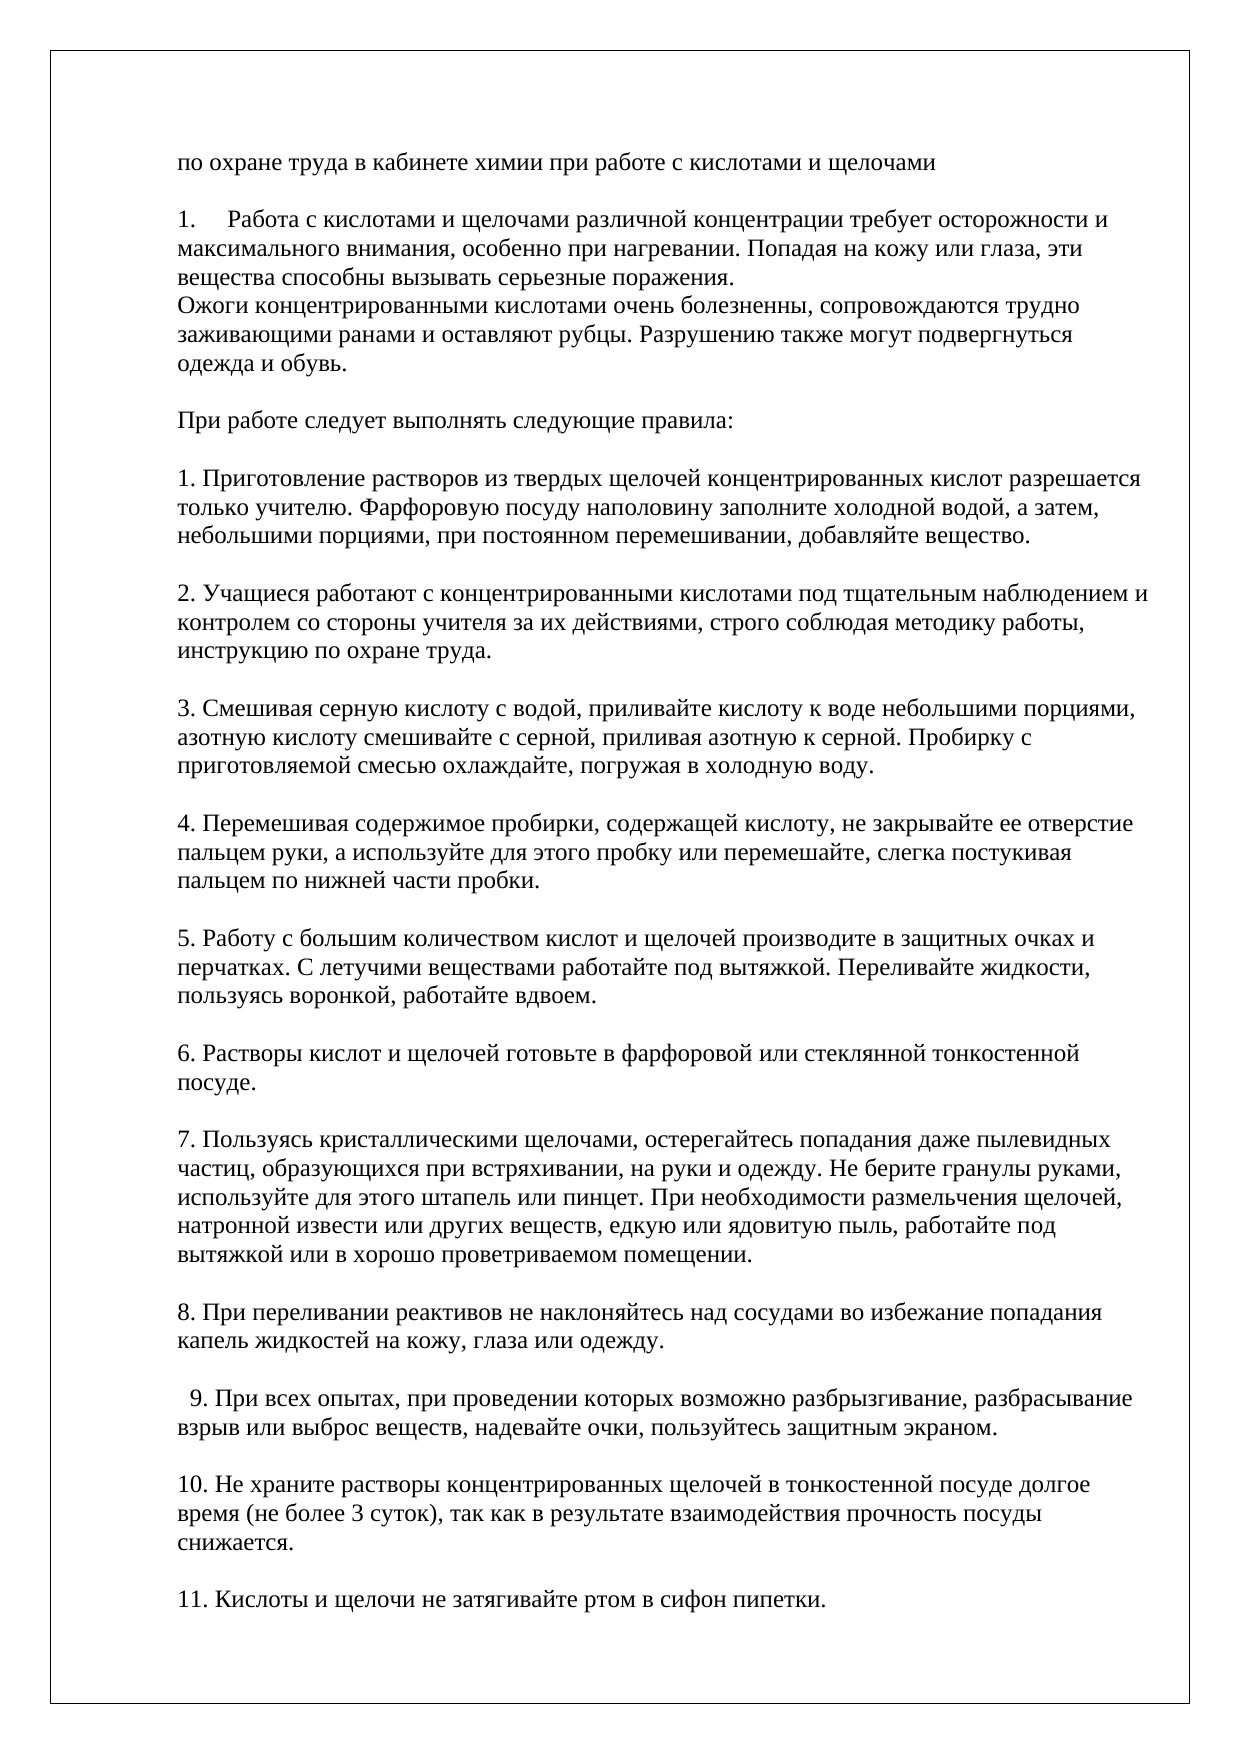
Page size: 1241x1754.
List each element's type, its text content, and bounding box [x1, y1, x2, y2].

text 11. Кислоты и щелочи не затягивайте ртом в сифон пипетки. [177, 1584, 1152, 1613]
text 9. При всех опытах, при проведении которых возможно разбрызгивание, разбрасывание взрыв или выброс веществ, надевайте очки, пользуйтесь защитным экраном. [177, 1383, 1152, 1441]
text 4. Перемешивая содержимое пробирки, содержащей кислоту, не закрывайте ее отверстие пальцем руки, а используйте для этого пробку или перемешайте, слегка постукивая пальцем по нижней части пробки. [177, 808, 1152, 894]
text 1. Приготовление растворов из твердых щелочей концентрированных кислот разрешается только учителю. Фарфоровую посуду наполовину заполните холодной водой, а затем, небольшими порциями, при постоянном перемешивании, добавляйте вещество. [177, 463, 1152, 549]
text 2. Учащиеся работают с концентрированными кислотами под тщательным наблюдением и контролем со стороны учителя за их действиями, строго соблюдая методику работы, инструкцию по охране труда. [177, 578, 1152, 664]
text 3. Смешивая серную кислоту с водой, приливайте кислоту к воде небольшими порциями, азотную кислоту смешивайте с серной, приливая азотную к серной. Пробирку с приготовляемой смесью охлаждайте, погружая в холодную воду. [177, 693, 1152, 779]
text При работе следует выполнять следующие правила: [177, 406, 1152, 434]
text 6. Растворы кислот и щелочей готовьте в фарфоровой или стеклянной тонкостенной посуде. [177, 1038, 1152, 1096]
text по охране труда в кабинете химии при работе с кислотами и щелочами [177, 147, 1152, 176]
text 1. Работа с кислотами и щелочами различной концентрации требует осторожности и максимального внимания, особенно при нагревании. Попадая на кожу или глаза, эти вещества способны вызывать серьезные поражения. [177, 204, 1152, 291]
text 8. При переливании реактивов не наклоняйтесь над сосудами во избежание попадания капель жидкостей на кожу, глаза или одежду. [177, 1297, 1152, 1354]
text 5. Работу с большим количеством кислот и щелочей производите в защитных очках и перчатках. С летучими веществами работайте под вытяжкой. Переливайте жидкости, пользуясь воронкой, работайте вдвоем. [177, 923, 1152, 1009]
text 10. Не храните растворы концентрированных щелочей в тонкостенной посуде долгое время (не более 3 суток), так как в результате взаимодействия прочность посуды снижается. [177, 1469, 1152, 1556]
text Ожоги концентрированными кислотами очень болезненны, сопровождаются трудно заживающими ранами и оставляют рубцы. Разрушению также могут подвергнуться одежда и обувь. [177, 291, 1152, 377]
text 7. Пользуясь кристаллическими щелочами, остерегайтесь попадания даже пылевидных частиц, образующихся при встряхивании, на руки и одежду. Не берите гранулы руками, используйте для этого штапель или пинцет. При необходимости размельчения щелочей, натронной извести или других веществ, едкую или ядовитую пыль, работайте под вытяжкой или в хорошо проветриваемом помещении. [177, 1124, 1152, 1268]
